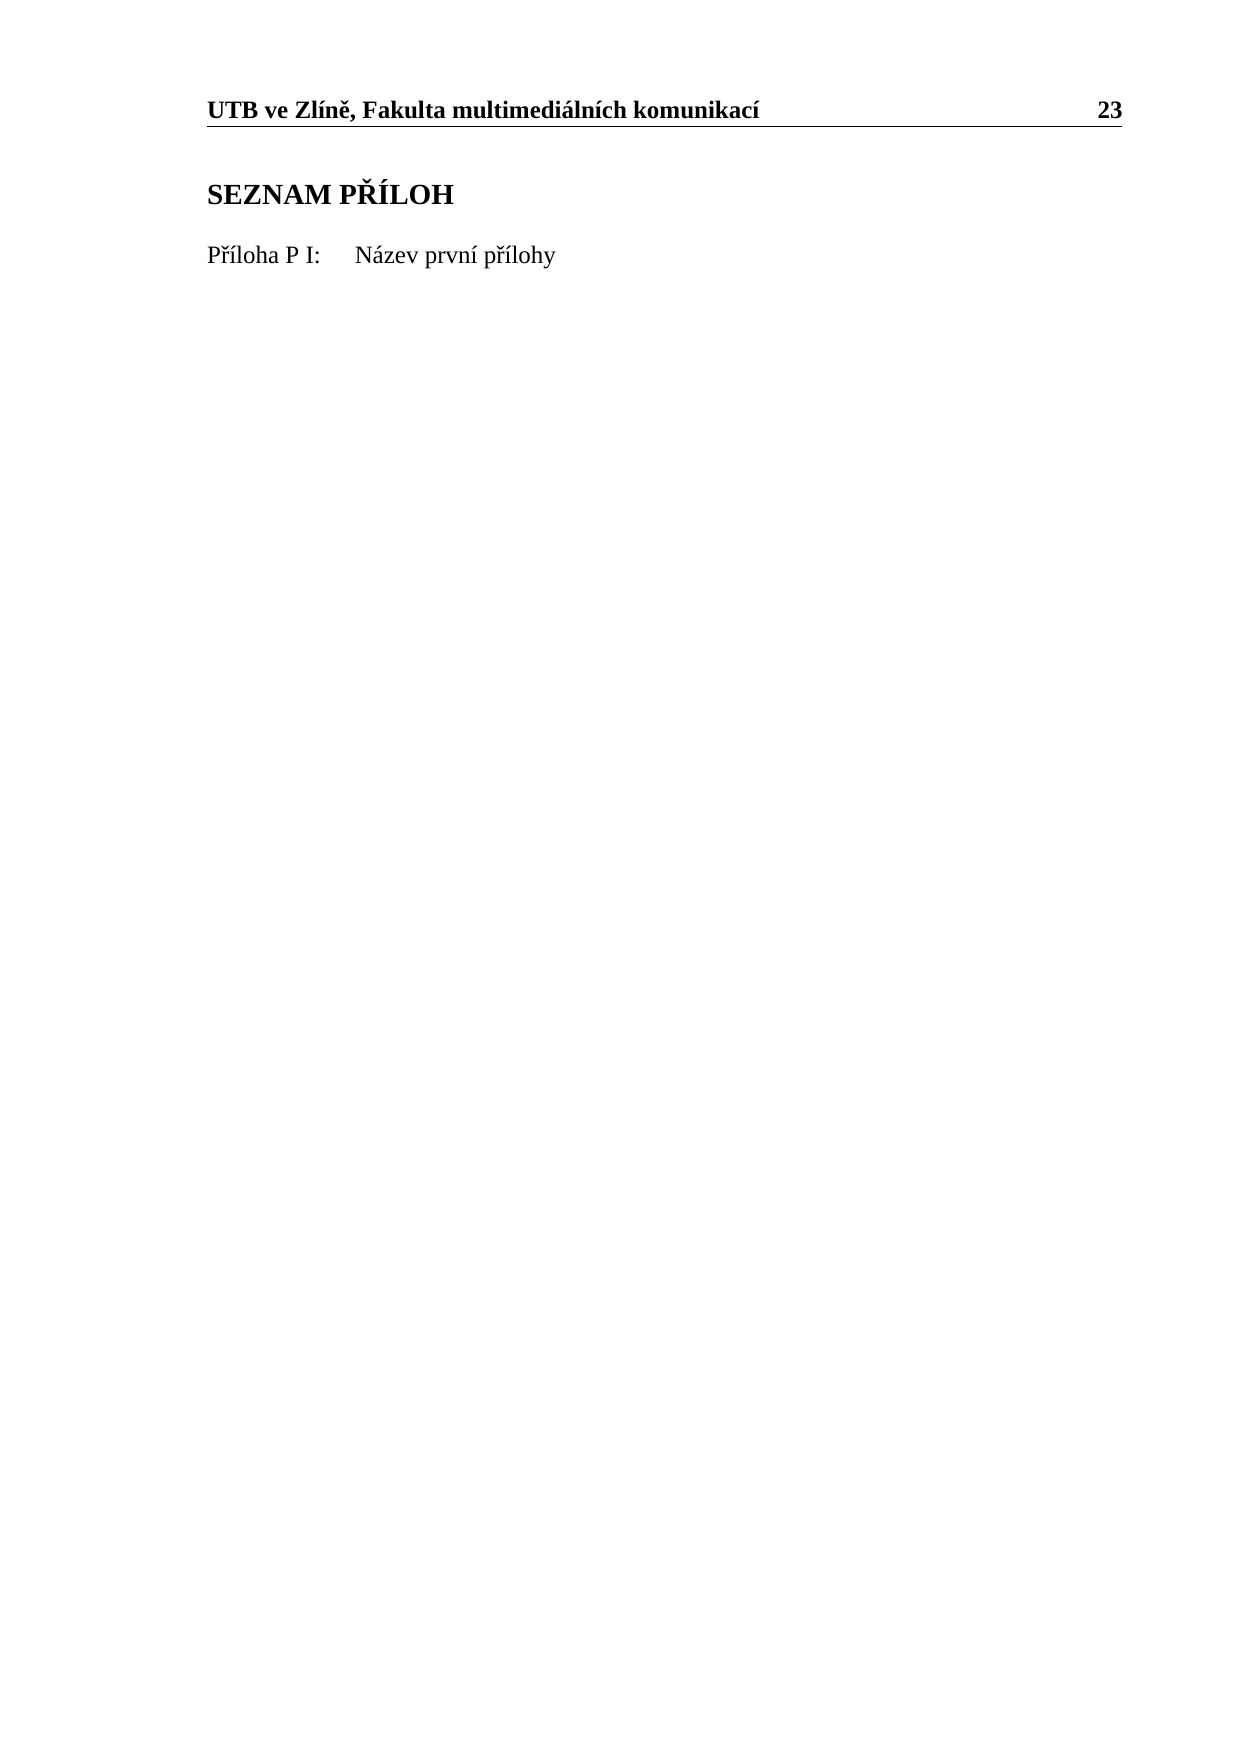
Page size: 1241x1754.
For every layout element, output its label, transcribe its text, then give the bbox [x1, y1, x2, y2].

text Seznam příloh [207, 177, 1122, 211]
text Příloha P I: Název první přílohy [207, 240, 1122, 269]
